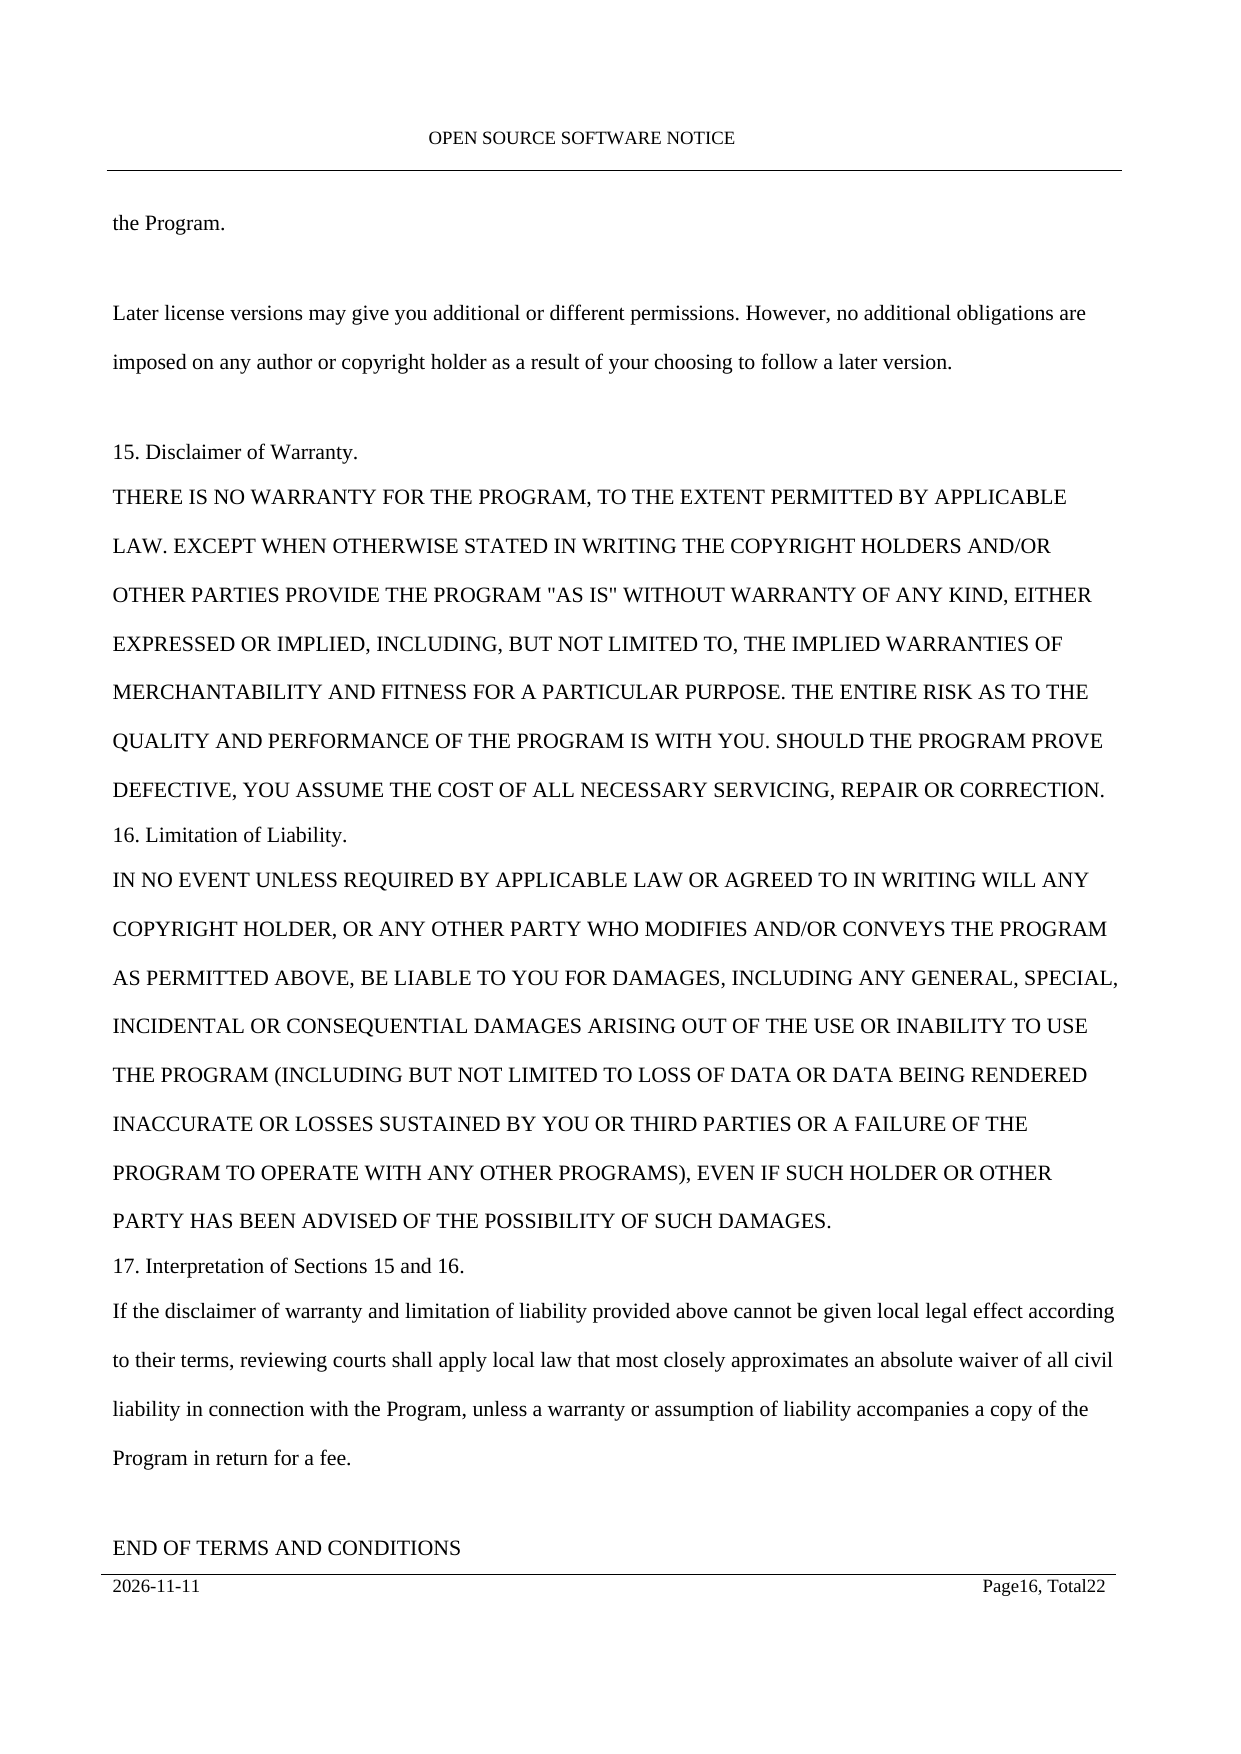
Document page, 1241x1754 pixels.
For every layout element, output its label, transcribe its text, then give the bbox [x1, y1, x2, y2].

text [112, 206, 1128, 239]
text 17. Interpretation of Sections 15 and 16. [112, 1250, 1128, 1282]
text Later license versions may give you additional or different permissions. However, no additional obligations are imposed on any author or copyright holder as a result of your choosing to follow a later version. [112, 297, 1128, 378]
text IN NO EVENT UNLESS REQUIRED BY APPLICABLE LAW OR AGREED TO IN WRITING WILL ANY COPYRIGHT HOLDER, OR ANY OTHER PARTY WHO MODIFIES AND/OR CONVEYS THE PROGRAM AS PERMITTED ABOVE, BE LIABLE TO YOU FOR DAMAGES, INCLUDING ANY GENERAL, SPECIAL, INCIDENTAL OR CONSEQUENTIAL DAMAGES ARISING OUT OF THE USE OR INABILITY TO USE THE PROGRAM (INCLUDING BUT NOT LIMITED TO LOSS OF DATA OR DATA BEING RENDERED INACCURATE OR LOSSES SUSTAINED BY YOU OR THIRD PARTIES OR A FAILURE OF THE PROGRAM TO OPERATE WITH ANY OTHER PROGRAMS), EVEN IF SUCH HOLDER OR OTHER PARTY HAS BEEN ADVISED OF THE POSSIBILITY OF SUCH DAMAGES. [112, 863, 1128, 1237]
text If the disclaimer of warranty and limitation of liability provided above cannot be given local legal effect according to their terms, reviewing courts shall apply local law that most closely approximates an absolute waiver of all civil liability in connection with the Program, unless a warranty or assumption of liability accompanies a copy of the Program in return for a fee. [112, 1295, 1128, 1473]
text 16. Limitation of Liability. [112, 818, 1128, 851]
text 15. Disclaimer of Warranty. [112, 436, 1128, 468]
text END OF TERMS AND CONDITIONS [112, 1531, 1128, 1564]
text THERE IS NO WARRANTY FOR THE PROGRAM, TO THE EXTENT PERMITTED BY APPLICABLE LAW. EXCEPT WHEN OTHERWISE STATED IN WRITING THE COPYRIGHT HOLDERS AND/OR OTHER PARTIES PROVIDE THE PROGRAM "AS IS" WITHOUT WARRANTY OF ANY KIND, EITHER EXPRESSED OR IMPLIED, INCLUDING, BUT NOT LIMITED TO, THE IMPLIED WARRANTIES OF MERCHANTABILITY AND FITNESS FOR A PARTICULAR PURPOSE. THE ENTIRE RISK AS TO THE QUALITY AND PERFORMANCE OF THE PROGRAM IS WITH YOU. SHOULD THE PROGRAM PROVE DEFECTIVE, YOU ASSUME THE COST OF ALL NECESSARY SERVICING, REPAIR OR CORRECTION. [112, 481, 1128, 806]
